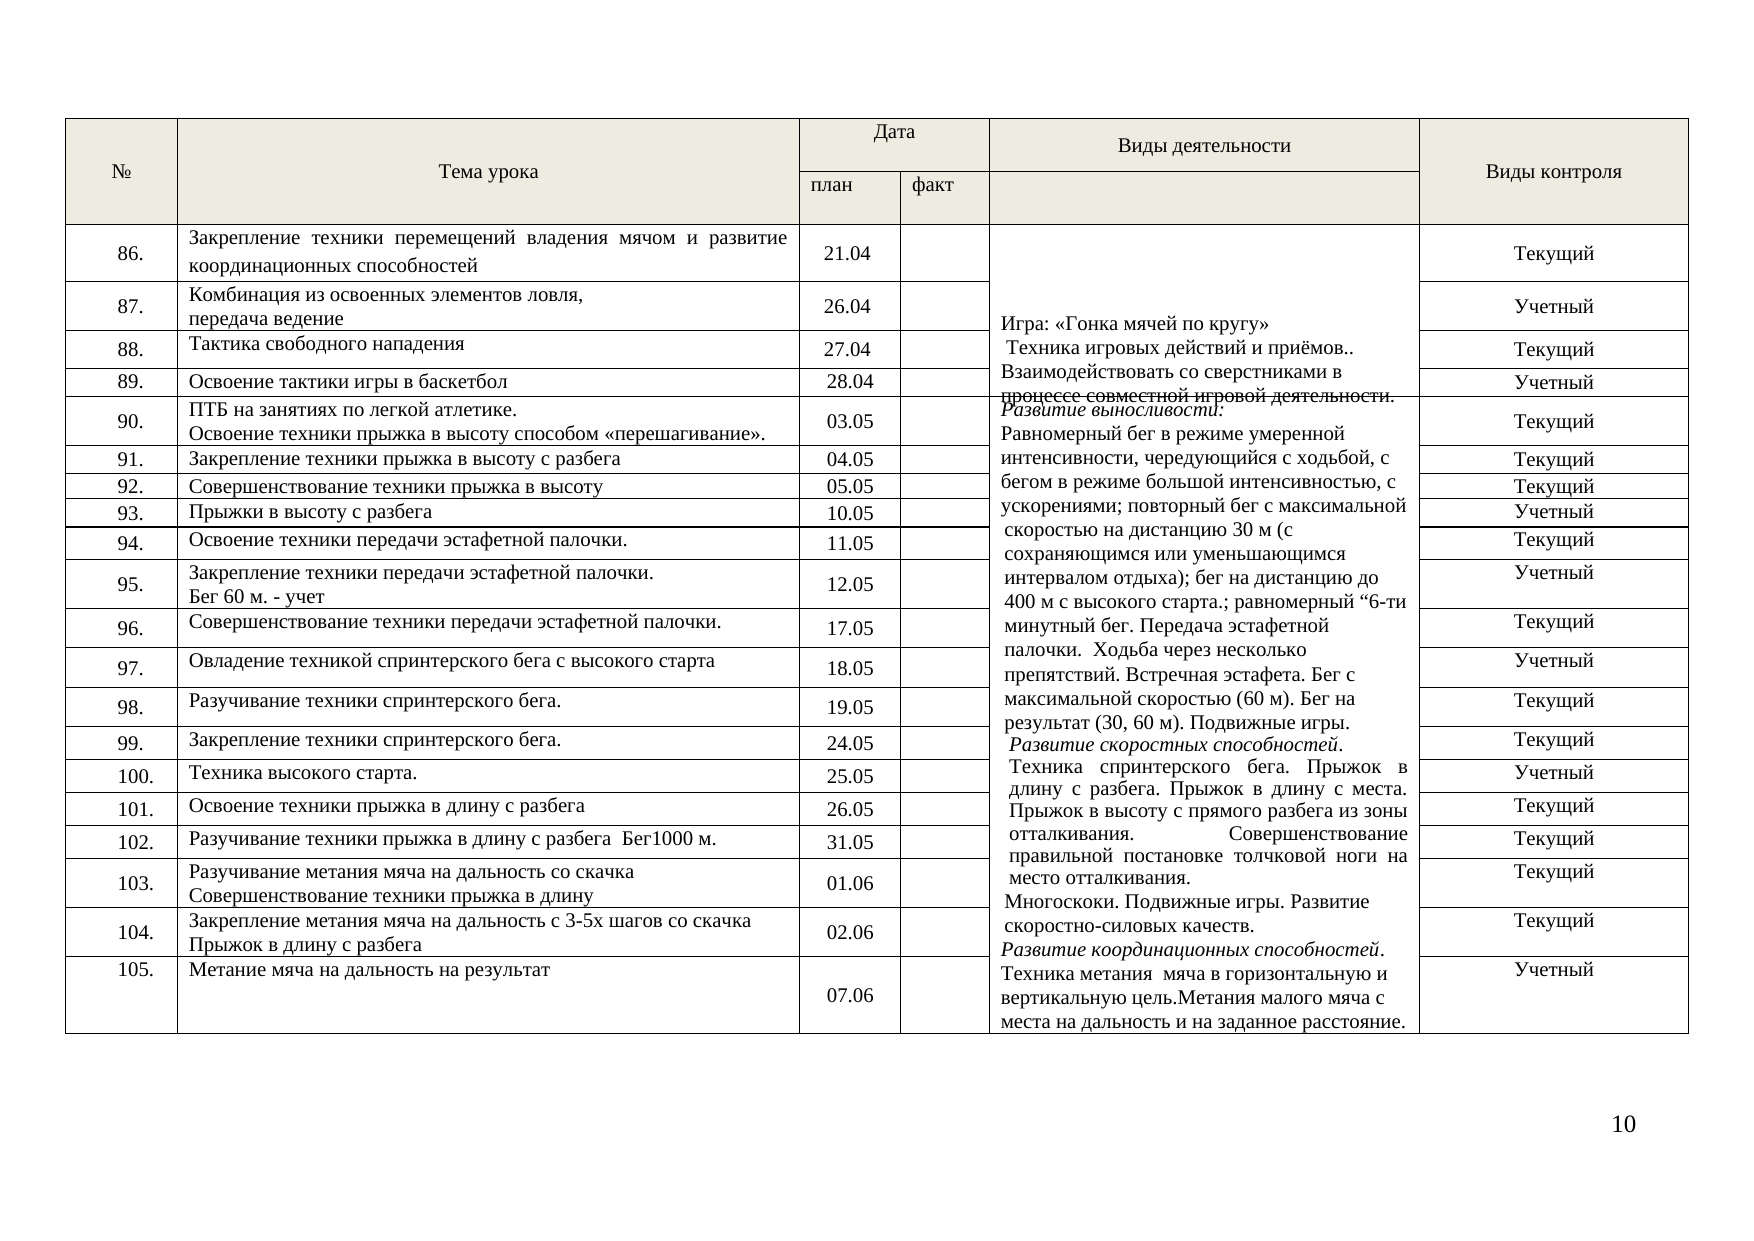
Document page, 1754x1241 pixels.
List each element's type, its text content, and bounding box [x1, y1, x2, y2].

table_cell [66, 957, 177, 1033]
table_cell 12.05 [800, 560, 900, 608]
table_header № [66, 119, 177, 224]
table_cell [66, 859, 177, 907]
table_cell [901, 727, 989, 759]
table_cell [901, 908, 989, 956]
table_cell Закрепление техники спринтерского бега. [178, 727, 799, 759]
table_cell Учетный [1420, 499, 1688, 526]
table_cell [66, 528, 177, 559]
table_cell [901, 369, 989, 396]
table_cell [66, 609, 177, 647]
table_cell [66, 225, 177, 281]
table_cell Прыжки в высоту с разбега [178, 499, 799, 526]
table_cell [901, 609, 989, 647]
table_cell Закрепление техники передачи эстафетной палочки. Бег 60 м. - учет [178, 560, 799, 608]
table_cell [901, 225, 989, 281]
table_cell Освоение техники прыжка в длину с разбега [178, 793, 799, 825]
table_cell 02.06 [800, 908, 900, 956]
table_cell 28.04 [800, 369, 900, 396]
table_cell 11.05 [800, 528, 900, 559]
table_cell 27.04 [800, 331, 900, 368]
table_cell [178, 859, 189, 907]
table_cell Освоение тактики игры в баскетбол [178, 369, 799, 396]
table_cell [66, 499, 177, 526]
table_cell Текущий [1420, 727, 1688, 759]
table_cell Учетный [1420, 648, 1688, 687]
table_cell [901, 282, 989, 330]
table_cell [66, 826, 177, 858]
table_cell Текущий [1420, 474, 1688, 498]
table_cell план [800, 172, 900, 224]
table_cell [66, 397, 177, 445]
table_cell Техника высокого старта. [178, 760, 799, 792]
table_cell Закрепление метания мяча на дальность с 3-5х шагов со скачка Прыжок в длину с разбега [422, 908, 799, 956]
table_cell Текущий [1420, 225, 1688, 281]
table_cell [901, 474, 989, 498]
table_cell 18.05 [800, 648, 900, 687]
table_cell Тактика свободного нападения [178, 331, 799, 368]
table_cell 04.05 [800, 446, 900, 473]
table_cell Комбинация из освоенных элементов ловля, передача ведение [178, 282, 799, 330]
table_cell [901, 446, 989, 473]
table_cell [66, 760, 177, 792]
table_cell [66, 331, 177, 368]
table_cell Текущий [1420, 331, 1688, 368]
table_cell Текущий [1420, 793, 1688, 825]
table_cell [901, 760, 989, 792]
table_cell 01.06 [800, 859, 900, 907]
table_cell [66, 474, 177, 498]
table_cell [901, 648, 989, 687]
table_cell Текущий [1420, 528, 1688, 559]
table_cell [901, 859, 989, 907]
table_cell 24.05 [800, 727, 900, 759]
table_cell Закрепление техники перемещений владения мячом и развитие координационных способностей [178, 225, 799, 281]
table_cell Текущий [1420, 908, 1688, 956]
table_cell Разучивание техники спринтерского бега. [178, 688, 799, 726]
table_cell 26.04 [800, 282, 900, 330]
table_cell Развитие выносливости: Равномерный бег в режиме умеренной интенсивности, чередующийся с ходьбой, с бегом в режиме большой интенсивностью, с ускорениями; повторный бег с максимальной скоростью на дистанцию 30 м (с сохраняющимся или уменьшающимся интервалом отдыха); бег на дистанцию до 400 м с высокого старта.; равномерный “6-ти минутный бег. Передача эстафетной палочки. Ходьба через несколько препятствий. Встречная эстафета. Бег с максимальной скоростью (60 м). Бег на результат (30, 60 м). Подвижные игры. Развитие скоростных способностей. Техника спринтерского бега. Прыжок в длину с разбега. Прыжок в длину с места. Прыжок в высоту с прямого разбега из зоны отталкивания. Совершенствование правильной постановке толчковой ноги на место отталкивания. Многоскоки. Подвижные игры. Развитие скоростно-силовых качеств. Развитие координационных способностей. Техника метания мяча в горизонтальную и вертикальную цель.Метания малого мяча с места на дальность и на заданное расстояние. [990, 397, 1419, 1033]
table_cell Текущий [1420, 446, 1688, 473]
table_cell Учетный [1420, 957, 1688, 1033]
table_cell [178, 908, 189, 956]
table_cell [66, 908, 177, 956]
table_cell 17.05 [800, 609, 900, 647]
table_cell Учетный [1420, 369, 1688, 396]
table_cell [66, 560, 177, 608]
table_cell Текущий [1420, 397, 1688, 445]
table_cell 21.04 [800, 225, 900, 281]
table_cell [66, 648, 177, 687]
table_cell [901, 957, 989, 1033]
table_cell Разучивание техники прыжка в длину с разбега Бег1000 м. [178, 826, 799, 858]
table_cell 07.06 [800, 957, 900, 1033]
table_cell [901, 560, 989, 608]
table_cell [66, 282, 177, 330]
table_cell [901, 826, 989, 858]
table_header Виды деятельности [990, 119, 1419, 171]
table_cell 25.05 [800, 760, 900, 792]
table_cell [901, 331, 989, 368]
table_header Дата [800, 119, 989, 171]
table_cell [901, 499, 989, 526]
table_cell 03.05 [800, 397, 900, 445]
table_cell 19.05 [800, 688, 900, 726]
table_cell Освоение техники передачи эстафетной палочки. [178, 528, 799, 559]
table_cell Совершенствование техники прыжка в высоту [178, 474, 799, 498]
table_cell Закрепление техники прыжка в высоту с разбега [178, 446, 799, 473]
table_cell [66, 793, 177, 825]
table_cell Учетный [1420, 560, 1688, 608]
table_cell 26.05 [800, 793, 900, 825]
table_cell Текущий [1420, 826, 1688, 858]
table_cell [66, 727, 177, 759]
table_cell [901, 793, 989, 825]
table_header Тема урока [178, 119, 799, 224]
table_cell 05.05 [800, 474, 900, 498]
table_cell Овладение техникой спринтерского бега с высокого старта [178, 648, 799, 687]
table_cell [901, 397, 989, 445]
table_cell [901, 528, 989, 559]
table_cell [66, 446, 177, 473]
table_cell Метание мяча на дальность на результат [178, 957, 799, 1033]
table_cell [901, 688, 989, 726]
table_cell [990, 172, 1419, 224]
table_cell Текущий [1420, 609, 1688, 647]
table_cell Учетный [1420, 282, 1688, 330]
table_cell Текущий [1420, 859, 1688, 907]
table_cell [66, 369, 177, 396]
table_cell Разучивание метания мяча на дальность со скачка Совершенствование техники прыжка в длину [594, 859, 799, 907]
table_cell 10.05 [800, 499, 900, 526]
table_cell Учетный [1420, 760, 1688, 792]
table_cell Текущий [1420, 688, 1688, 726]
table_cell 31.05 [800, 826, 900, 858]
table_cell ПТБ на занятиях по легкой атлетике. Освоение техники прыжка в высоту способом «перешагивание». [178, 397, 799, 445]
table_cell Совершенствование техники передачи эстафетной палочки. [178, 609, 799, 647]
table_header Виды контроля [1420, 119, 1688, 224]
table_cell [66, 688, 177, 726]
table_cell факт [901, 172, 989, 224]
